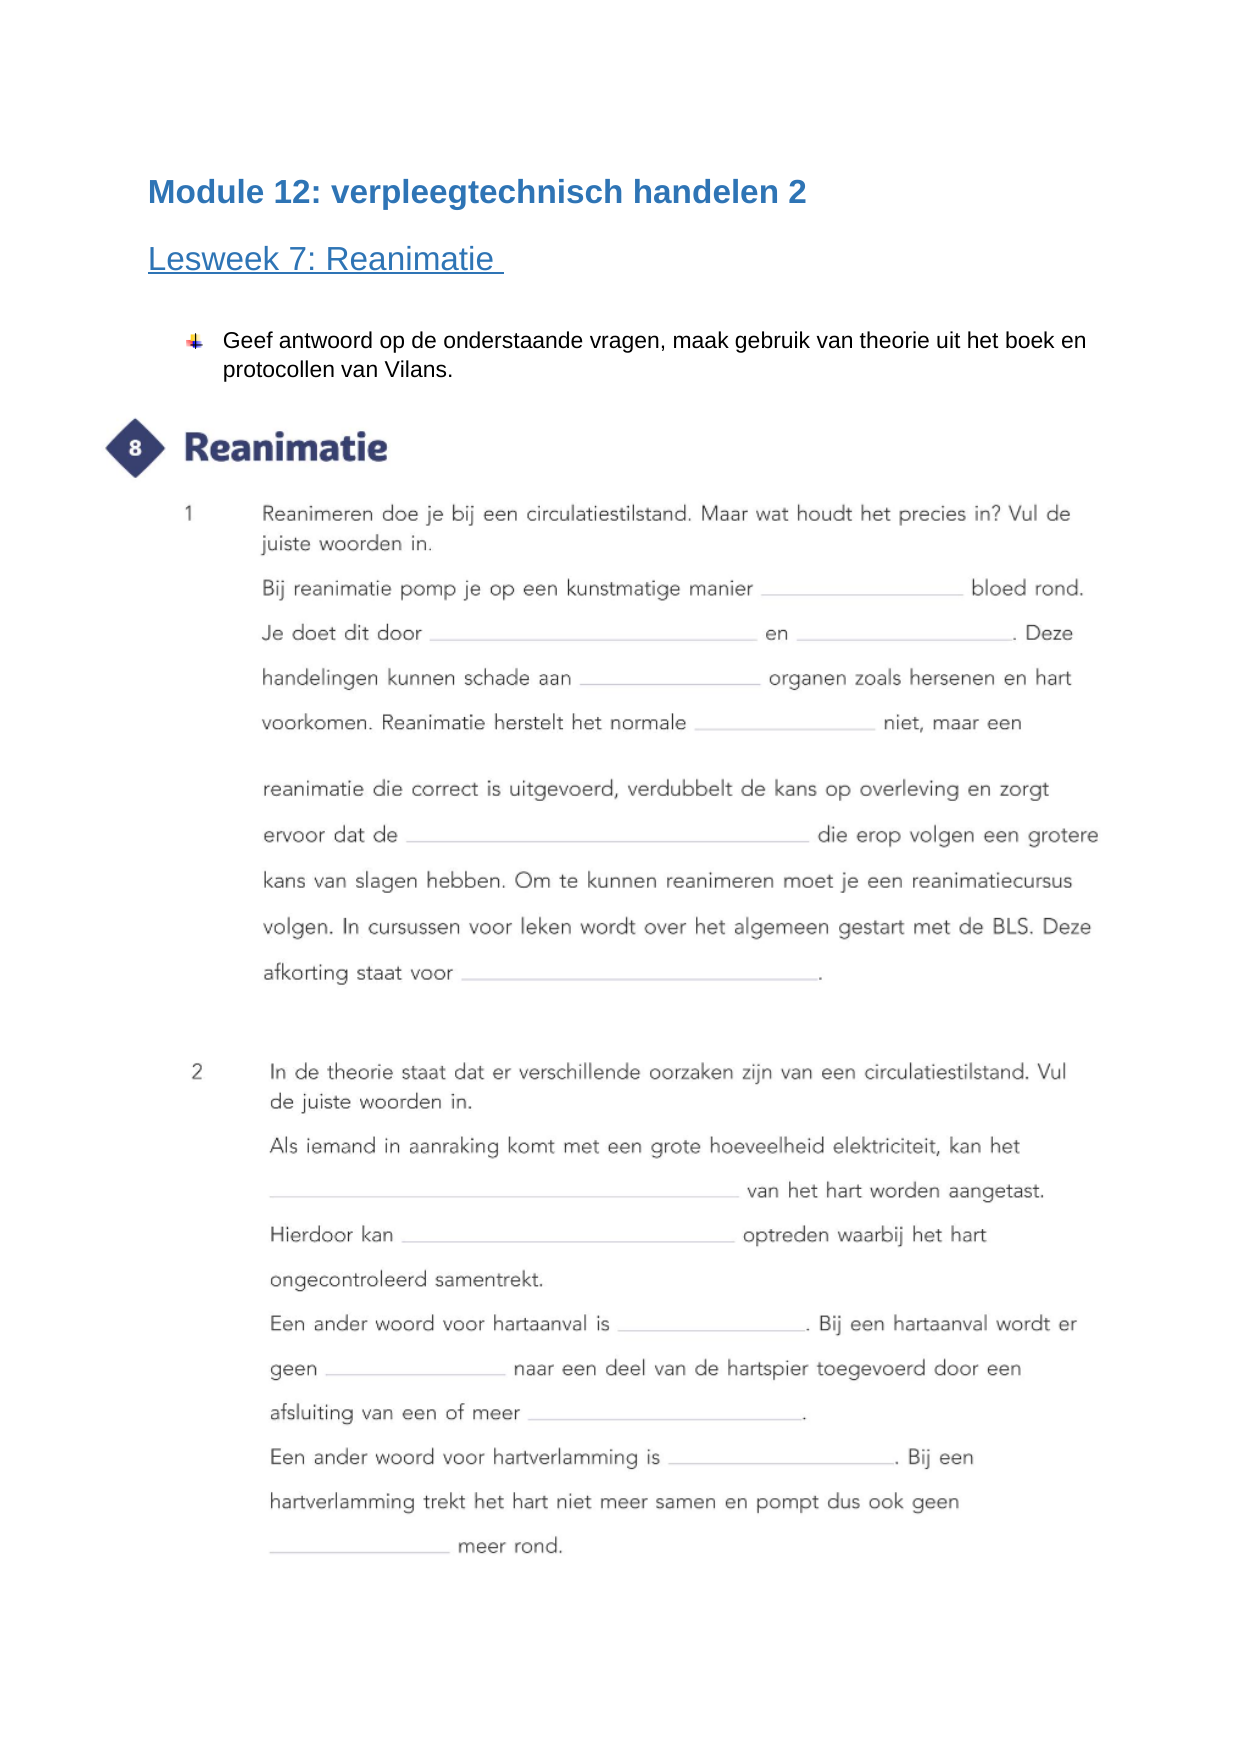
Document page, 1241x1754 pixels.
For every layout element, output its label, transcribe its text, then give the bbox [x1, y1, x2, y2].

subtitle Module 12: verpleegtechnisch handelen 2 [148, 173, 1093, 211]
picture [170, 1038, 1138, 1580]
subtitle Lesweek 7: Reanimatie [148, 239, 1093, 277]
list Geef antwoord op de onderstaande vragen, maak gebruik van theorie uit het boek en protocollen van Vilans. [185, 327, 1093, 382]
picture [186, 332, 203, 349]
picture [81, 392, 1163, 1010]
